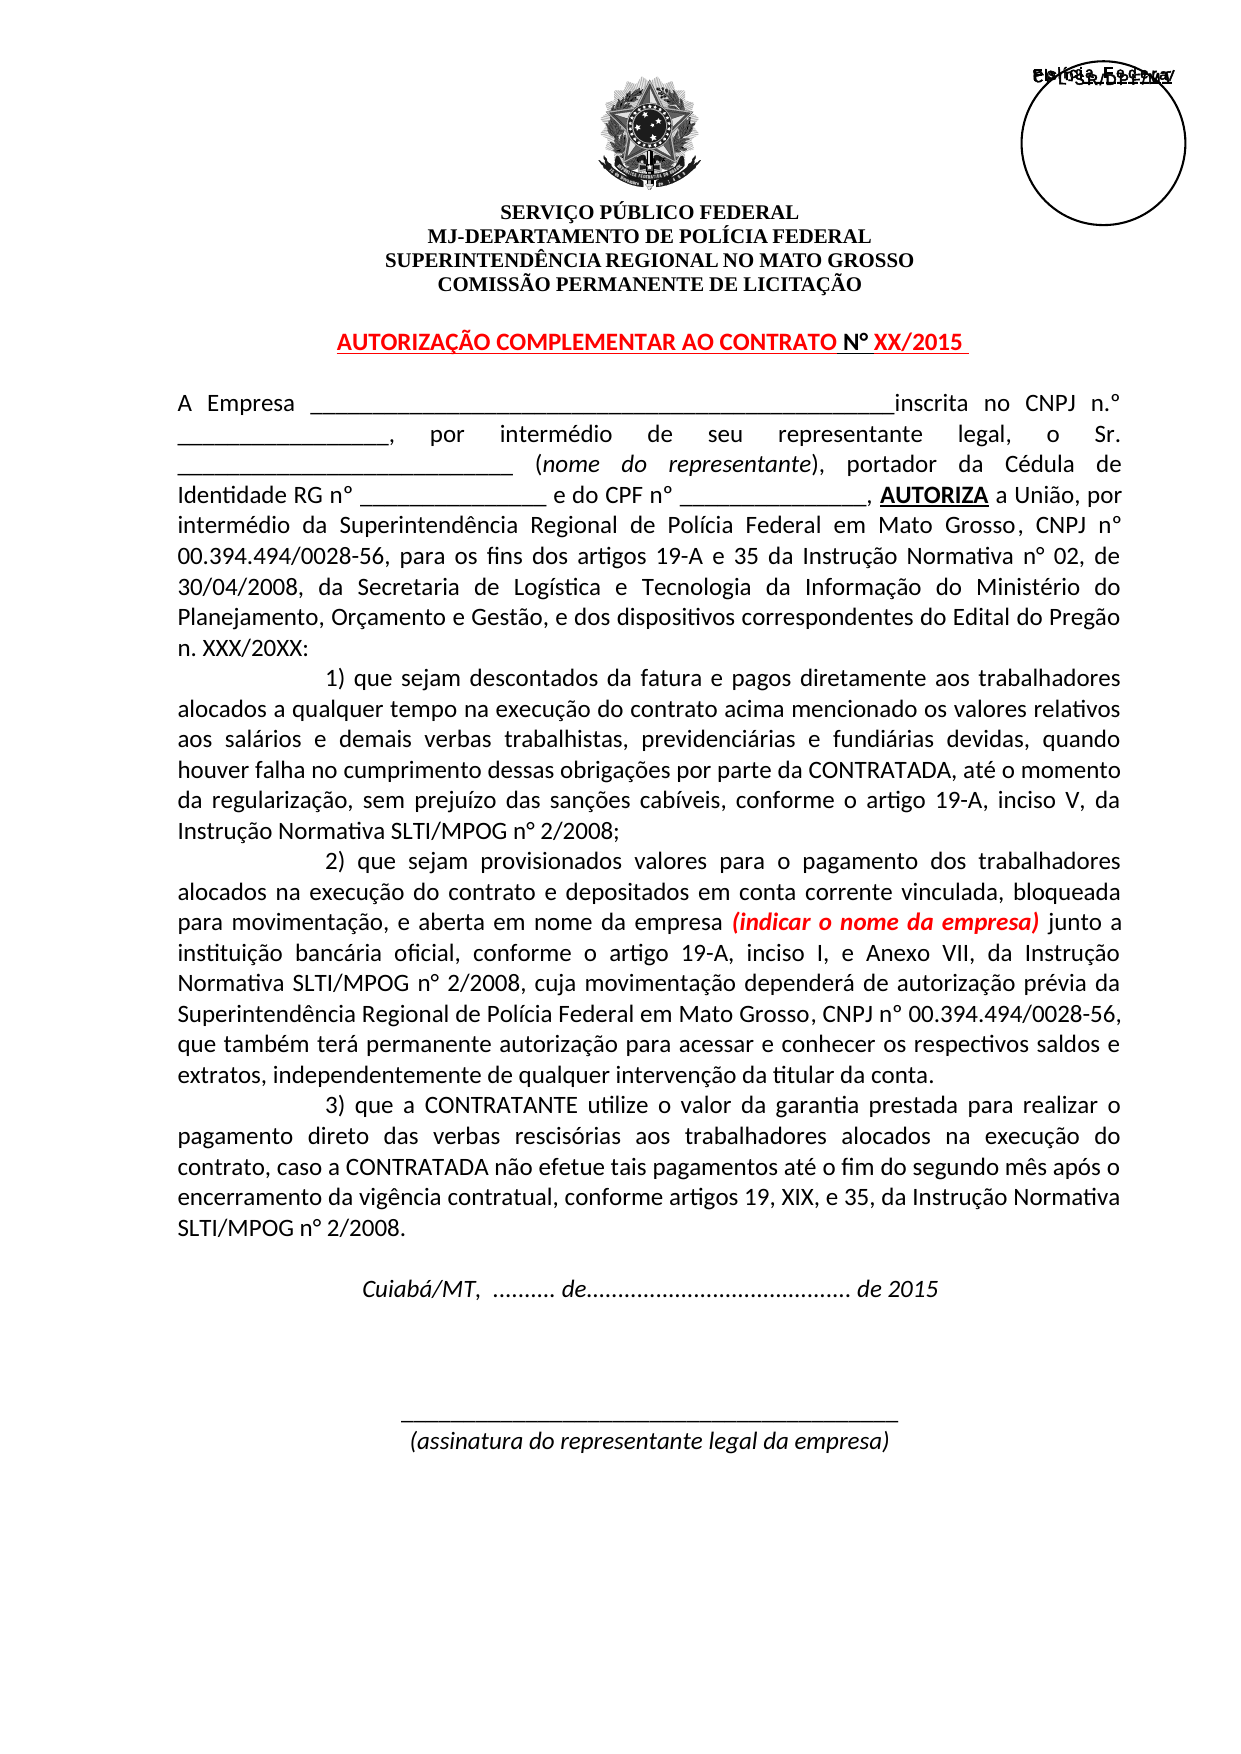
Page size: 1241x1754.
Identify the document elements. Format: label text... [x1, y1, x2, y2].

text ________________________________________ [177, 1395, 1122, 1425]
text 1) que sejam descontados da fatura e pagos diretamente aos trabalhadores alocados a qualquer tempo na execução do contrato acima mencionado os valores relativos aos salários e demais verbas trabalhistas, previdenciárias e fundiárias devidas, quando houver falha no cumprimento dessas obrigações por parte da CONTRATADA, até o momento da regularização, sem prejuízo das sanções cabíveis, conforme o artigo 19-A, inciso V, da Instrução Normativa SLTI/MPOG n° 2/2008; [177, 662, 1122, 845]
text A Empresa _______________________________________________inscrita no CNPJ n.º _________________, por intermédio de seu representante legal, o Sr. ___________________________ (nome do representante), portador da Cédula de Identidade RG nº _______________ e do CPF nº _______________, AUTORIZA a União, por intermédio da Superintendência Regional de Polícia Federal em Mato Grosso, CNPJ nº 00.394.494/0028-56, para os fins dos artigos 19-A e 35 da Instrução Normativa n° 02, de 30/04/2008, da Secretaria de Logística e Tecnologia da Informação do Ministério do Planejamento, Orçamento e Gestão, e dos dispositivos correspondentes do Edital do Pregão n. XXX/20XX: [177, 388, 1122, 662]
text 2) que sejam provisionados valores para o pagamento dos trabalhadores alocados na execução do contrato e depositados em conta corrente vinculada, bloqueada para movimentação, e aberta em nome da empresa (indicar o nome da empresa) junto a instituição bancária oficial, conforme o artigo 19-A, inciso I, e Anexo VII, da Instrução Normativa SLTI/MPOG n° 2/2008, cuja movimentação dependerá de autorização prévia da Superintendência Regional de Polícia Federal em Mato Grosso, CNPJ nº 00.394.494/0028-56, que também terá permanente autorização para acessar e conhecer os respectivos saldos e extratos, independentemente de qualquer intervenção da titular da conta. [177, 845, 1122, 1089]
text AUTORIZAÇÃO COMPLEMENTAR AO CONTRATO N° XX/2015 [177, 327, 1122, 357]
text 3) que a CONTRATANTE utilize o valor da garantia prestada para realizar o pagamento direto das verbas rescisórias aos trabalhadores alocados na execução do contrato, caso a CONTRATADA não efetue tais pagamentos até o fim do segundo mês após o encerramento da vigência contratual, conforme artigos 19, XIX, e 35, da Instrução Normativa SLTI/MPOG n° 2/2008. [177, 1089, 1122, 1242]
text (assinatura do representante legal da empresa) [177, 1425, 1122, 1456]
text Cuiabá/MT, .......... de.......................................... de 2015 [177, 1273, 1124, 1303]
